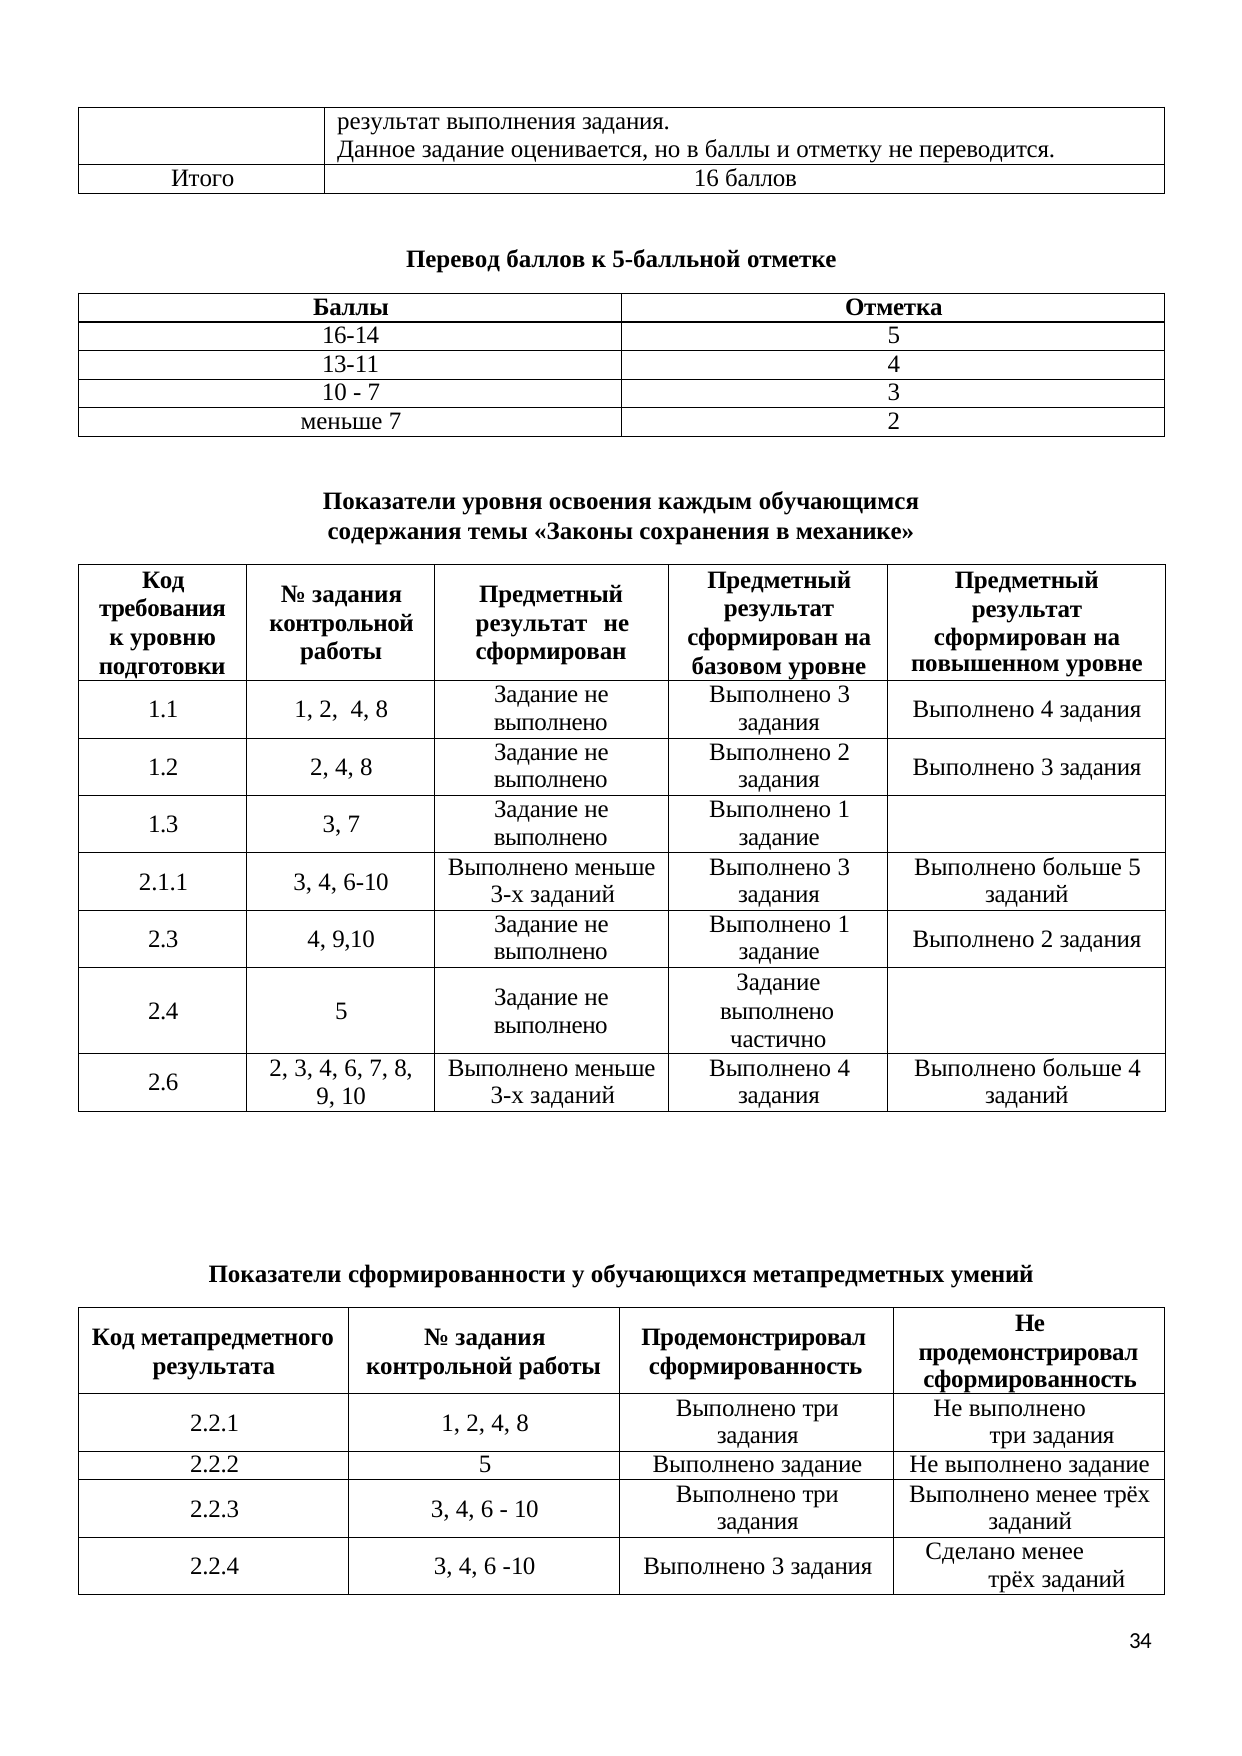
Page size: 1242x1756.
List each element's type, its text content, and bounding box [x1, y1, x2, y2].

table_cell Выполнено 2 задания [669, 739, 887, 795]
text Перевод баллов к 5-балльной отметке [45, 244, 1197, 273]
table_cell Задание не выполнено [435, 968, 668, 1053]
table_cell 2, 3, 4, 6, 7, 8, 9, 10 [247, 1054, 434, 1111]
table_cell 2.2.1 [79, 1394, 348, 1451]
table_cell Выполнено три задания [620, 1480, 893, 1537]
table_cell Итого [79, 165, 324, 192]
table_cell 5 [349, 1452, 619, 1479]
table_cell Выполнено три задания [620, 1394, 893, 1451]
table_header № задания контрольной работы [349, 1308, 619, 1393]
table_cell меньше 7 [79, 408, 621, 436]
table_cell 5 [247, 968, 434, 1053]
table_cell Выполнено 3 задания [620, 1538, 893, 1594]
table_header результат выполнения задания. Данное задание оценивается, но в баллы и отметку не переводится. [325, 108, 1164, 164]
table_cell 1.1 [79, 681, 246, 737]
table_cell 1.3 [79, 796, 246, 852]
table_cell Выполнено 1 задание [669, 911, 887, 967]
table_cell 2, 4, 8 [247, 739, 434, 795]
table_cell 5 [622, 323, 1164, 350]
table_header Продемонстрировал сформированность [620, 1308, 893, 1393]
table_cell Задание выполнено частично [669, 968, 887, 1053]
table_cell 3, 4, 6 -10 [349, 1538, 619, 1594]
table_cell Выполнено больше 4 заданий [888, 1054, 1165, 1111]
table_header Код метапредметного результата [79, 1308, 348, 1393]
table_cell 2.6 [79, 1054, 246, 1111]
table_cell [888, 796, 1165, 852]
table_cell 3, 4, 6-10 [247, 853, 434, 909]
table_cell 16-14 [79, 323, 621, 350]
table_cell Выполнено 3 задания [888, 739, 1165, 795]
table_header Предметный результат не сформирован [435, 565, 668, 680]
table_header Отметка [622, 294, 1164, 321]
table_cell 2 [622, 408, 1164, 436]
table_cell 1, 2, 4, 8 [349, 1394, 619, 1451]
text Показатели уровня освоения каждым обучающимся содержания темы «Законы сохранения в механике» [296, 486, 946, 545]
table_header Не продемонстрировал сформированность [894, 1308, 1164, 1393]
table_cell Выполнено больше 5 заданий [888, 853, 1165, 909]
table_cell Выполнено 2 задания [888, 911, 1165, 967]
table_cell 13-11 [79, 351, 621, 378]
table_cell Выполнено меньше 3-х заданий [435, 1054, 668, 1111]
table_header Баллы [79, 294, 621, 321]
table_cell Выполнено 3 задания [669, 681, 887, 737]
table_header Код требования к уровню подготовки [79, 565, 246, 680]
table_cell 2.4 [79, 968, 246, 1053]
table_cell Выполнено менее трёх заданий [894, 1480, 1164, 1537]
table_cell Не выполнено задание [894, 1452, 1164, 1479]
table_cell [888, 968, 1165, 1053]
table_cell 1.2 [79, 739, 246, 795]
table_header Предметный результат сформирован на базовом уровне [669, 565, 887, 680]
table_cell 2.2.4 [79, 1538, 348, 1594]
table_cell Выполнено 3 задания [669, 853, 887, 909]
table_cell 2.1.1 [79, 853, 246, 909]
table_cell 3 [622, 380, 1164, 407]
table_header [79, 108, 324, 164]
table_header Предметный результат сформирован на повышенном уровне [888, 565, 1165, 680]
table_cell 16 баллов [325, 165, 1164, 192]
table_cell Задание не выполнено [435, 681, 668, 737]
table_cell 10 - 7 [79, 380, 621, 407]
table_cell Не выполнено три задания [894, 1394, 1164, 1451]
table_cell 2.2.2 [79, 1452, 348, 1479]
text Показатели сформированности у обучающихся метапредметных умений [88, 1259, 1154, 1288]
table_cell Выполнено 4 задания [669, 1054, 887, 1111]
table_cell Выполнено 4 задания [888, 681, 1165, 737]
table_cell Сделано менее трёх заданий [894, 1538, 1164, 1594]
table_cell 2.3 [79, 911, 246, 967]
table_cell Выполнено меньше 3-х заданий [435, 853, 668, 909]
table_cell 4 [622, 351, 1164, 378]
table_cell 3, 7 [247, 796, 434, 852]
table_cell 4, 9,10 [247, 911, 434, 967]
table_cell 3, 4, 6 - 10 [349, 1480, 619, 1537]
table_cell 2.2.3 [79, 1480, 348, 1537]
table_cell Выполнено 1 задание [669, 796, 887, 852]
table_cell Задание не выполнено [435, 911, 668, 967]
table_cell Задание не выполнено [435, 739, 668, 795]
table_header № задания контрольной работы [247, 565, 434, 680]
table_cell Задание не выполнено [435, 796, 668, 852]
table_cell Выполнено задание [620, 1452, 893, 1479]
table_cell 1, 2, 4, 8 [247, 681, 434, 737]
